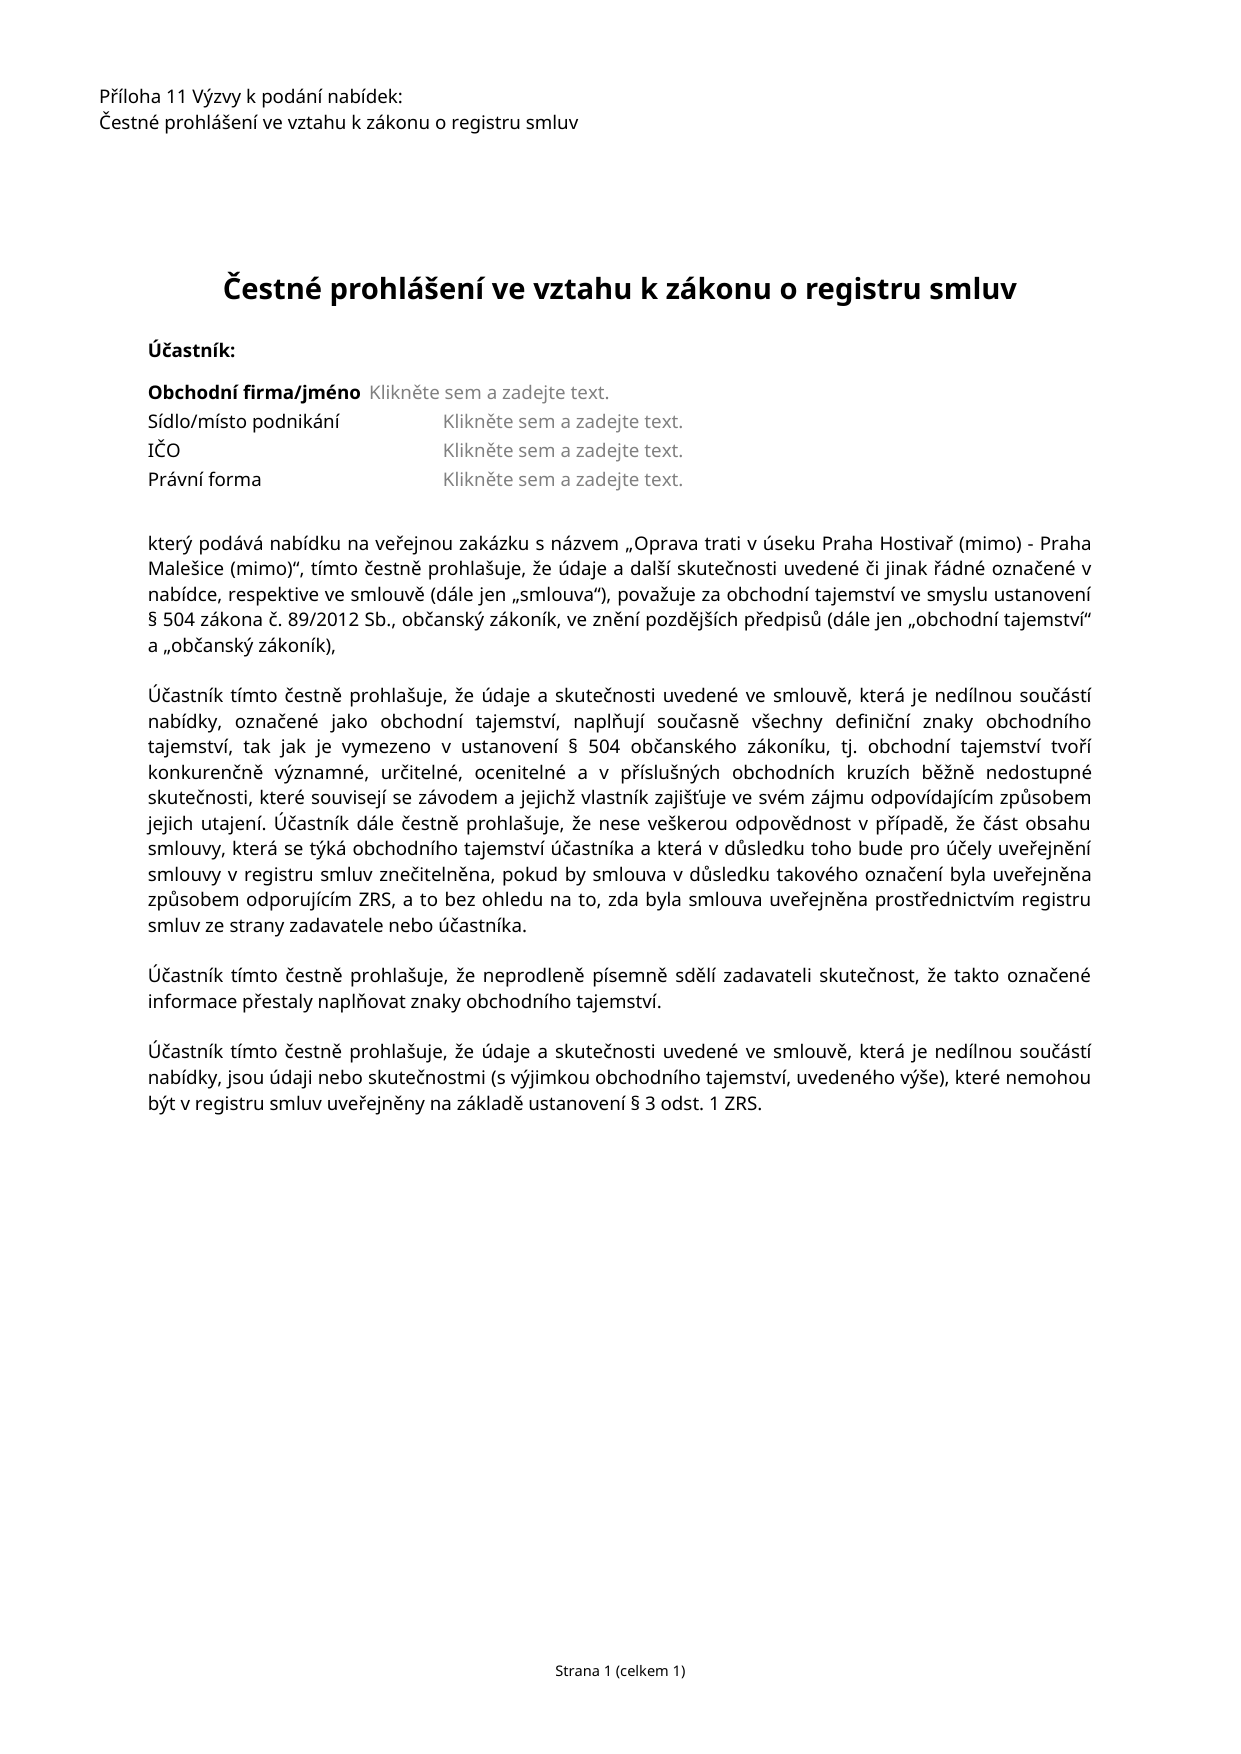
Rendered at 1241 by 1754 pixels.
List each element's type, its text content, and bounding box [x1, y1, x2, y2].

text Účastník tímto čestně prohlašuje, že údaje a skutečnosti uvedené ve smlouvě, která je nedílnou součástí nabídky, jsou údaji nebo skutečnostmi (s výjimkou obchodního tajemství, uvedeného výše), které nemohou být v registru smluv uveřejněny na základě ustanovení § 3 odst. 1 ZRS. [148, 1039, 1093, 1115]
text Účastník: [148, 333, 1093, 364]
text Sídlo/místo podnikání [148, 405, 1093, 434]
text Účastník tímto čestně prohlašuje, že údaje a skutečnosti uvedené ve smlouvě, která je nedílnou součástí nabídky, označené jako obchodní tajemství, naplňují současně všechny definiční znaky obchodního tajemství, tak jak je vymezeno v ustanovení § 504 občanského zákoníku, tj. obchodní tajemství tvoří konkurenčně významné, určitelné, ocenitelné a v příslušných obchodních kruzích běžně nedostupné skutečnosti, které souvisejí se závodem a jejichž vlastník zajišťuje ve svém zájmu odpovídajícím způsobem jejich utajení. Účastník dále čestně prohlašuje, že nese veškerou odpovědnost v případě, že část obsahu smlouvy, která se týká obchodního tajemství účastníka a která v důsledku toho bude pro účely uveřejnění smlouvy v registru smluv znečitelněna, pokud by smlouva v důsledku takového označení byla uveřejněna způsobem odporujícím ZRS, a to bez ohledu na to, zda byla smlouva uveřejněna prostřednictvím registru smluv ze strany zadavatele nebo účastníka. [148, 683, 1093, 938]
text který podává nabídku na veřejnou zakázku s názvem „Oprava trati v úseku Praha Hostivař (mimo) - Praha Malešice (mimo)“, tímto čestně prohlašuje, že údaje a další skutečnosti uvedené či jinak řádné označené v nabídce, respektive ve smlouvě (dále jen „smlouva“), považuje za obchodní tajemství ve smyslu ustanovení § 504 zákona č. 89/2012 Sb., občanský zákoník, ve znění pozdějších předpisů (dále jen „obchodní tajemství“ a „občanský zákoník), [148, 530, 1093, 658]
text Právní forma [148, 463, 1093, 492]
title Čestné prohlášení ve vztahu k zákonu o registru smluv [148, 268, 1093, 308]
text Účastník tímto čestně prohlašuje, že neprodleně písemně sdělí zadavateli skutečnost, že takto označené informace přestaly naplňovat znaky obchodního tajemství. [148, 963, 1093, 1014]
text IČO [148, 434, 1093, 463]
text Obchodní firma/jméno [148, 376, 1093, 405]
